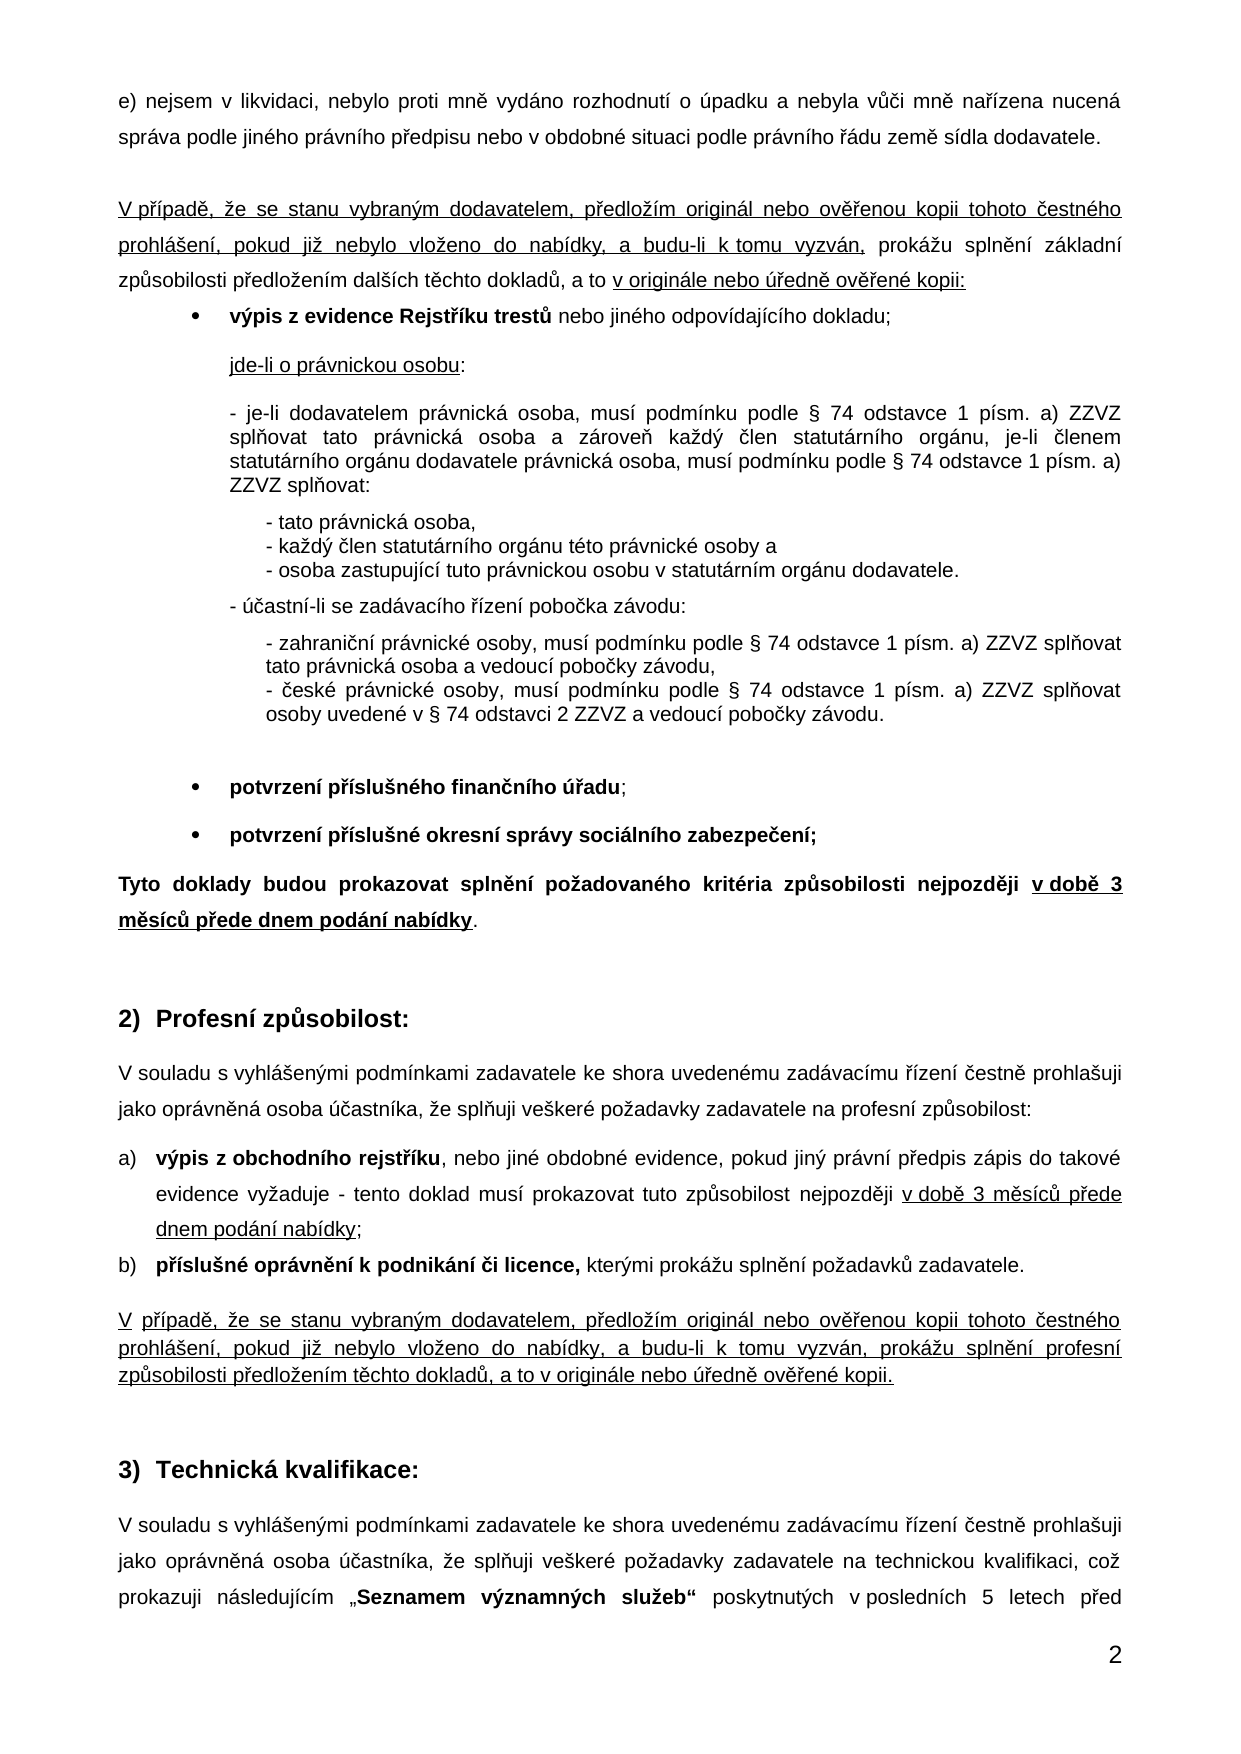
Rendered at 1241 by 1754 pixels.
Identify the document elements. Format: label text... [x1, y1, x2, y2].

text V souladu s vyhlášenými podmínkami zadavatele ke shora uvedenému zadávacímu řízení čestně prohlašuji jako oprávněná osoba účastníka, že splňuji veškeré požadavky zadavatele na profesní způsobilost: [118, 1061, 1122, 1121]
list potvrzení příslušné okresní správy sociálního zabezpečení; [192, 823, 1122, 847]
text V případě, že se stanu vybraným dodavatelem, předložím originál nebo ověřenou kopii tohoto čestného prohlášení, pokud již nebylo vloženo do nabídky, a budu-li k tomu vyzván, prokážu splnění základní způsobilosti předložením dalších těchto dokladů, a to v originále nebo úředně ověřené kopii: [118, 218, 1122, 292]
list výpis z obchodního rejstříku, nebo jiné obdobné evidence, pokud jiný právní předpis zápis do takové evidence vyžaduje - tento doklad musí prokazovat tuto způsobilost nejpozději v době 3 měsíců přede dnem podání nabídky; [118, 1145, 1122, 1241]
list - osoba zastupující tuto právnickou osobu v statutárním orgánu dodavatele. [192, 557, 1122, 581]
list V případě, že se stanu vybraným dodavatelem, předložím originál nebo ověřenou kopii tohoto čestného prohlášení, pokud již nebylo vloženo do nabídky, a budu-li k tomu vyzván, prokážu splnění profesní způsobilosti předložením těchto dokladů, a to v originále nebo úředně ověřené kopii. [118, 1308, 1122, 1357]
list příslušné oprávnění k podnikání či licence, kterými prokážu splnění požadavků zadavatele. [118, 1253, 1122, 1277]
list - účastní-li se zadávacího řízení pobočka závodu: [229, 594, 1122, 618]
text e) nejsem v likvidaci, nebylo proti mně vydáno rozhodnutí o úpadku a nebyla vůči mně nařízena nucená správa podle jiného právního předpisu nebo v obdobné situaci podle právního řádu země sídla dodavatele. [118, 89, 1122, 148]
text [118, 1513, 1122, 1609]
list Profesní způsobilost: [118, 1003, 1122, 1032]
text jde-li o právnickou osobu: [229, 353, 1122, 377]
list - je-li dodavatelem právnická osoba, musí podmínku podle § 74 odstavce 1 písm. a) ZZVZ splňovat tato právnická osoba a zároveň každý člen statutárního orgánu, je-li členem statutárního orgánu dodavatele právnická osoba, musí podmínku podle § 74 odstavce 1 písm. a) ZZVZ splňovat: [229, 401, 1122, 497]
list Technická kvalifikace: [118, 1455, 1122, 1484]
list - zahraniční právnické osoby, musí podmínku podle § 74 odstavce 1 písm. a) ZZVZ splňovat tato právnická osoba a vedoucí pobočky závodu, [266, 630, 1122, 678]
list výpis z evidence Rejstříku trestů nebo jiného odpovídajícího dokladu; [192, 304, 1122, 328]
list V případě, že se stanu vybraným dodavatelem, předložím originál nebo ověřenou kopii tohoto čestného prohlášení, pokud již nebylo vloženo do nabídky, a budu-li k tomu vyzván, prokážu splnění profesní způsobilosti předložením těchto dokladů, a to v originále nebo úředně ověřené kopii. [118, 1358, 1122, 1387]
text V případě, že se stanu vybraným dodavatelem, předložím originál nebo ověřenou kopii tohoto čestného prohlášení, pokud již nebylo vloženo do nabídky, a budu-li k tomu vyzván, prokážu splnění základní způsobilosti předložením dalších těchto dokladů, a to v originále nebo úředně ověřené kopii: [118, 196, 1122, 217]
list - každý člen statutárního orgánu této právnické osoby a [192, 533, 1122, 557]
list - tato právnická osoba, [192, 509, 1122, 533]
list - české právnické osoby, musí podmínku podle § 74 odstavce 1 písm. a) ZZVZ splňovat osoby uvedené v § 74 odstavci 2 ZZVZ a vedoucí pobočky závodu. [266, 678, 1122, 726]
list potvrzení příslušného finančního úřadu; [192, 775, 1122, 799]
text Tyto doklady budou prokazovat splnění požadovaného kritéria způsobilosti nejpozději v době 3 měsíců přede dnem podání nabídky. [118, 872, 1122, 932]
